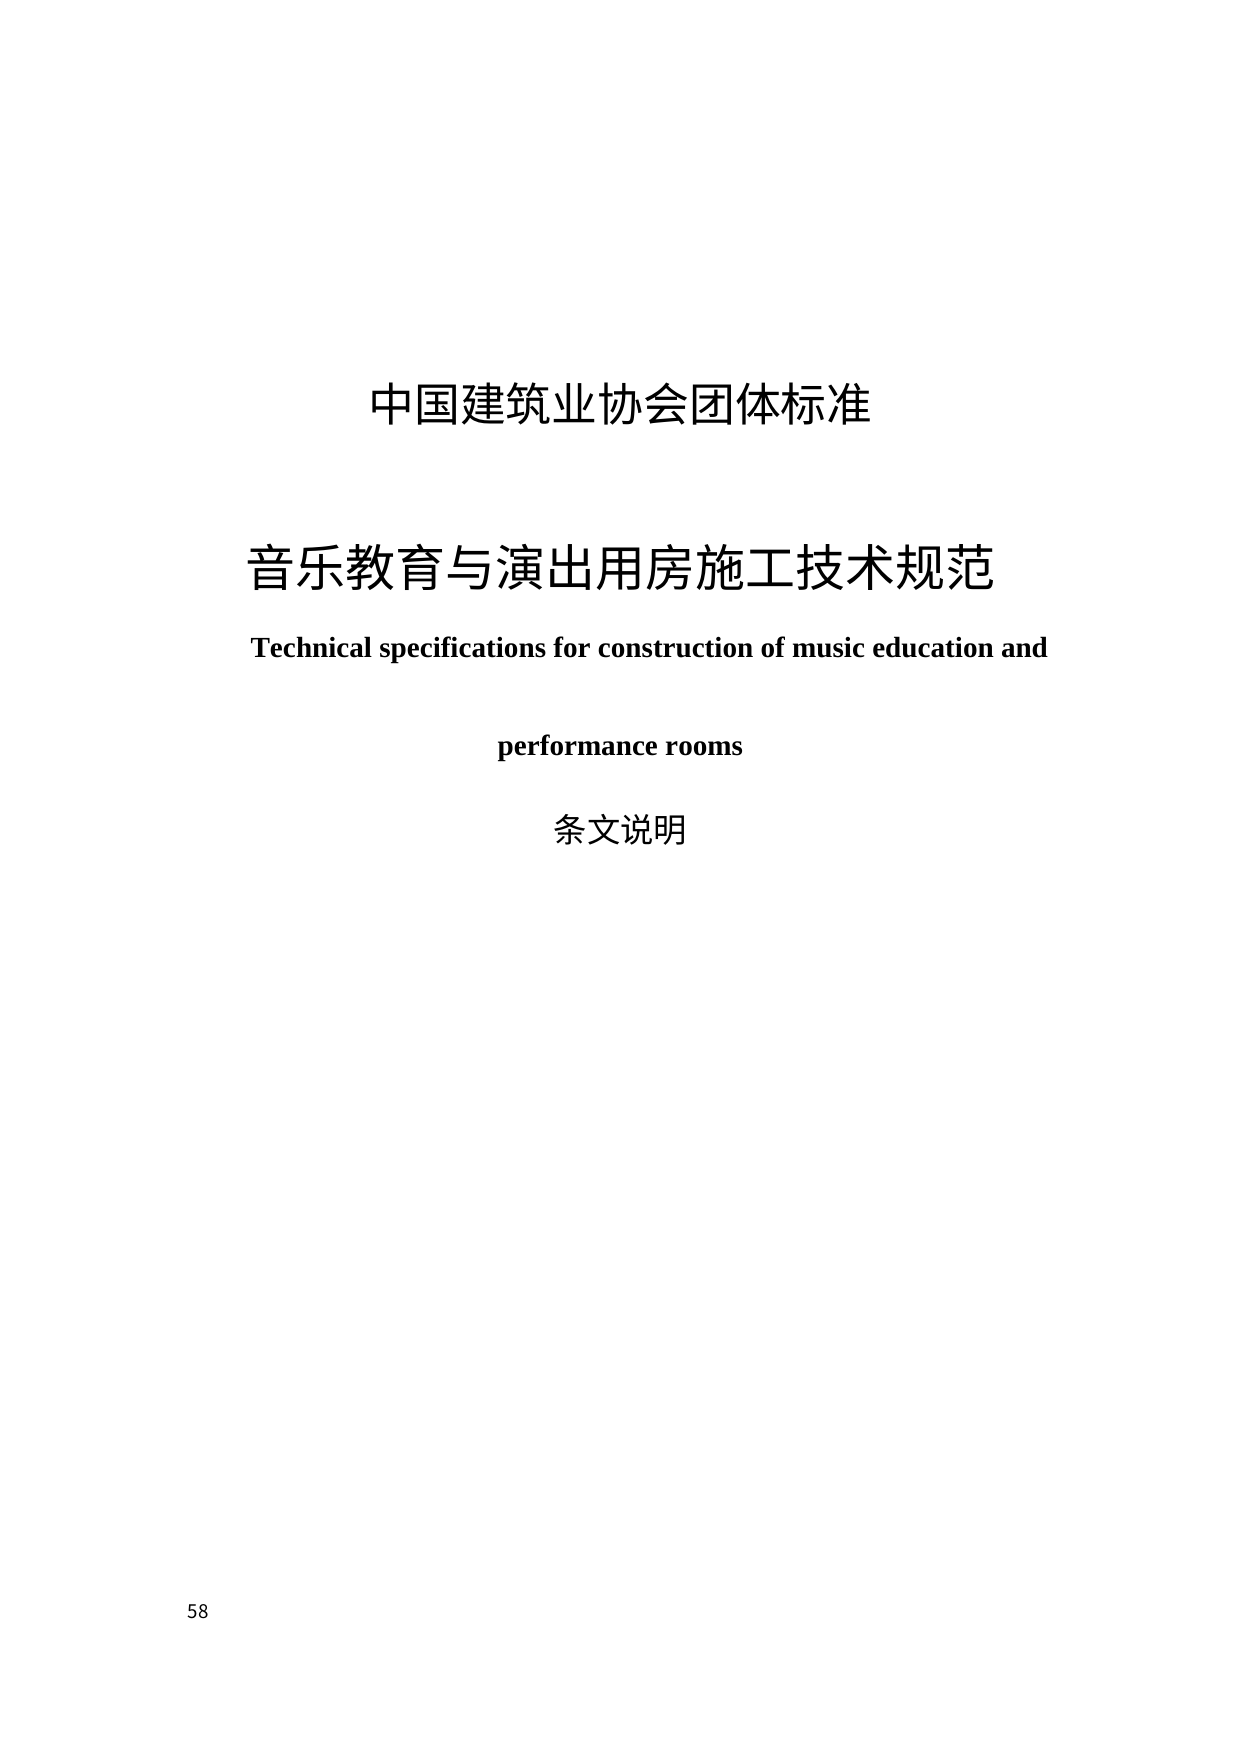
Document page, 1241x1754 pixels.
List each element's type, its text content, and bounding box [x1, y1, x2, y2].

text 条文说明 [187, 795, 1053, 860]
text 音乐教育与演出用房施工技术规范 [187, 516, 1053, 613]
text Technical specifications for construction of music education and performance rooms [187, 614, 1053, 778]
text 中国建筑业协会团体标准 [187, 353, 1053, 451]
